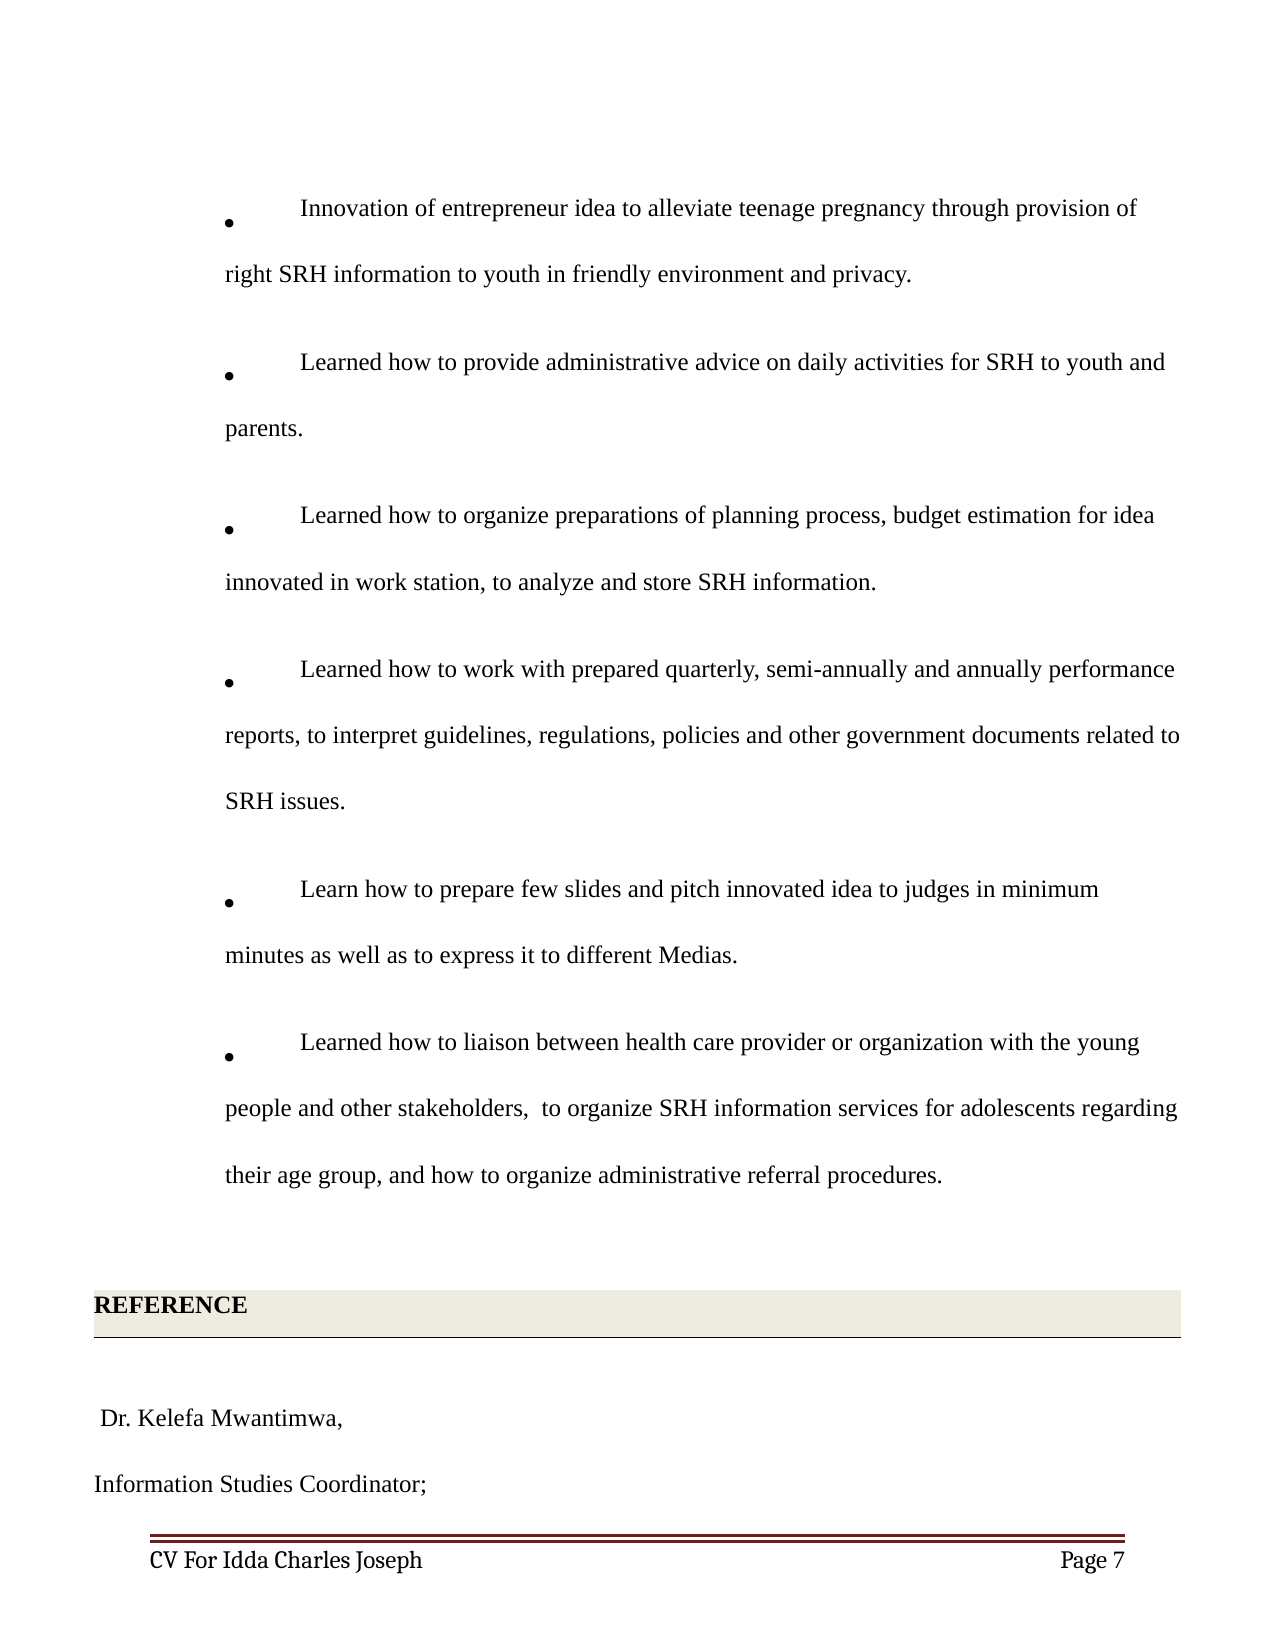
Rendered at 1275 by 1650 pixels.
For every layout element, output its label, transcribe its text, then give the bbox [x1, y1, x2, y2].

text REFERENCE [94, 1290, 1181, 1337]
text Dr. Kelefa Mwantimwa, [75, 1403, 1181, 1447]
list Learn how to prepare few slides and pitch innovated idea to judges in minimum minutes as well as to express it to different Medias. [225, 874, 1181, 984]
list Learned how to organize preparations of planning process, budget estimation for idea innovated in work station, to analyze and store SRH information. [225, 500, 1181, 611]
list Learned how to provide administrative advice on daily activities for SRH to youth and parents. [225, 347, 1181, 457]
list Learned how to work with prepared quarterly, semi-annually and annually performance reports, to interpret guidelines, regulations, policies and other government documents related to SRH issues. [225, 654, 1181, 831]
list Innovation of entrepreneur idea to alleviate teenage pregnancy through provision of right SRH information to youth in friendly environment and privacy. [225, 193, 1181, 304]
text Information Studies Coordinator; [94, 1469, 1181, 1513]
list Learned how to liaison between health care provider or organization with the young people and other stakeholders, to organize SRH information services for adolescents regarding their age group, and how to organize administrative referral procedures. [225, 1027, 1181, 1204]
